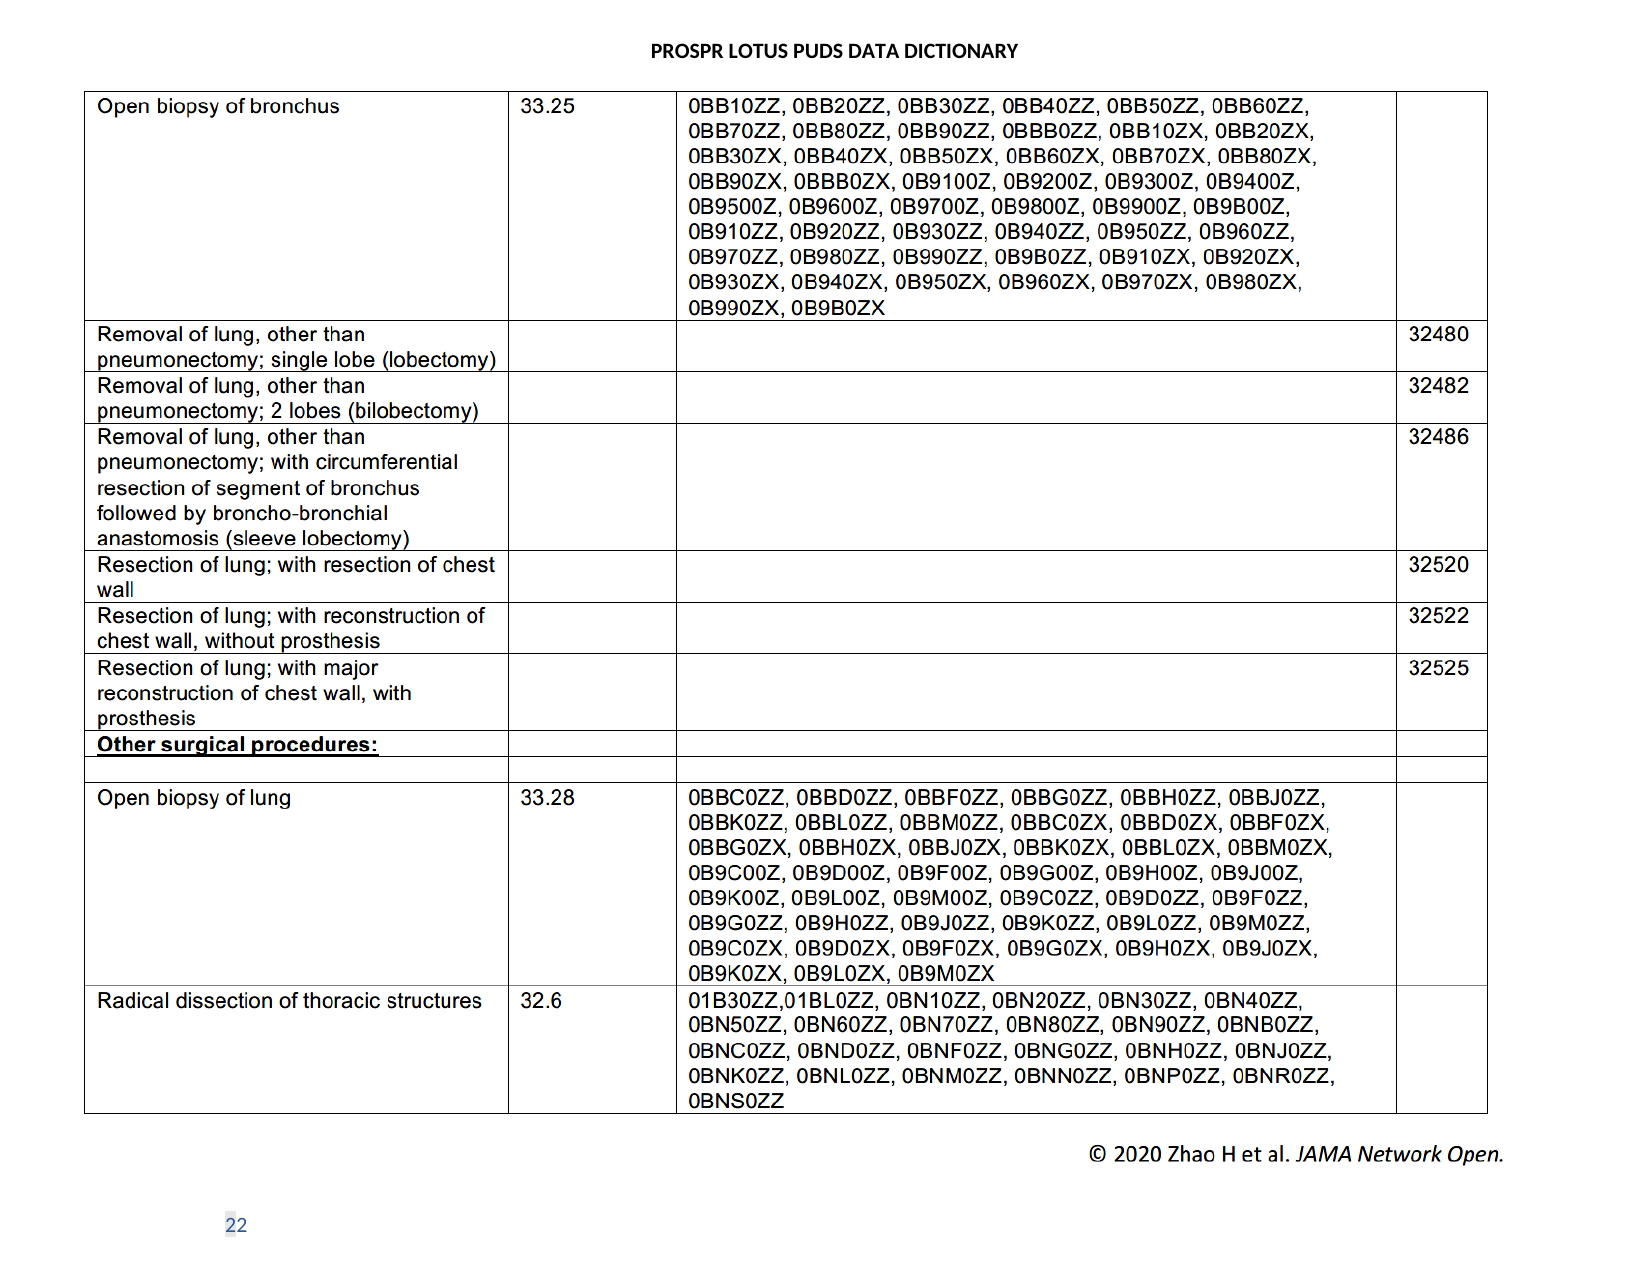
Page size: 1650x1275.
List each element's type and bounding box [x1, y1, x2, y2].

picture [75, 75, 1527, 1191]
